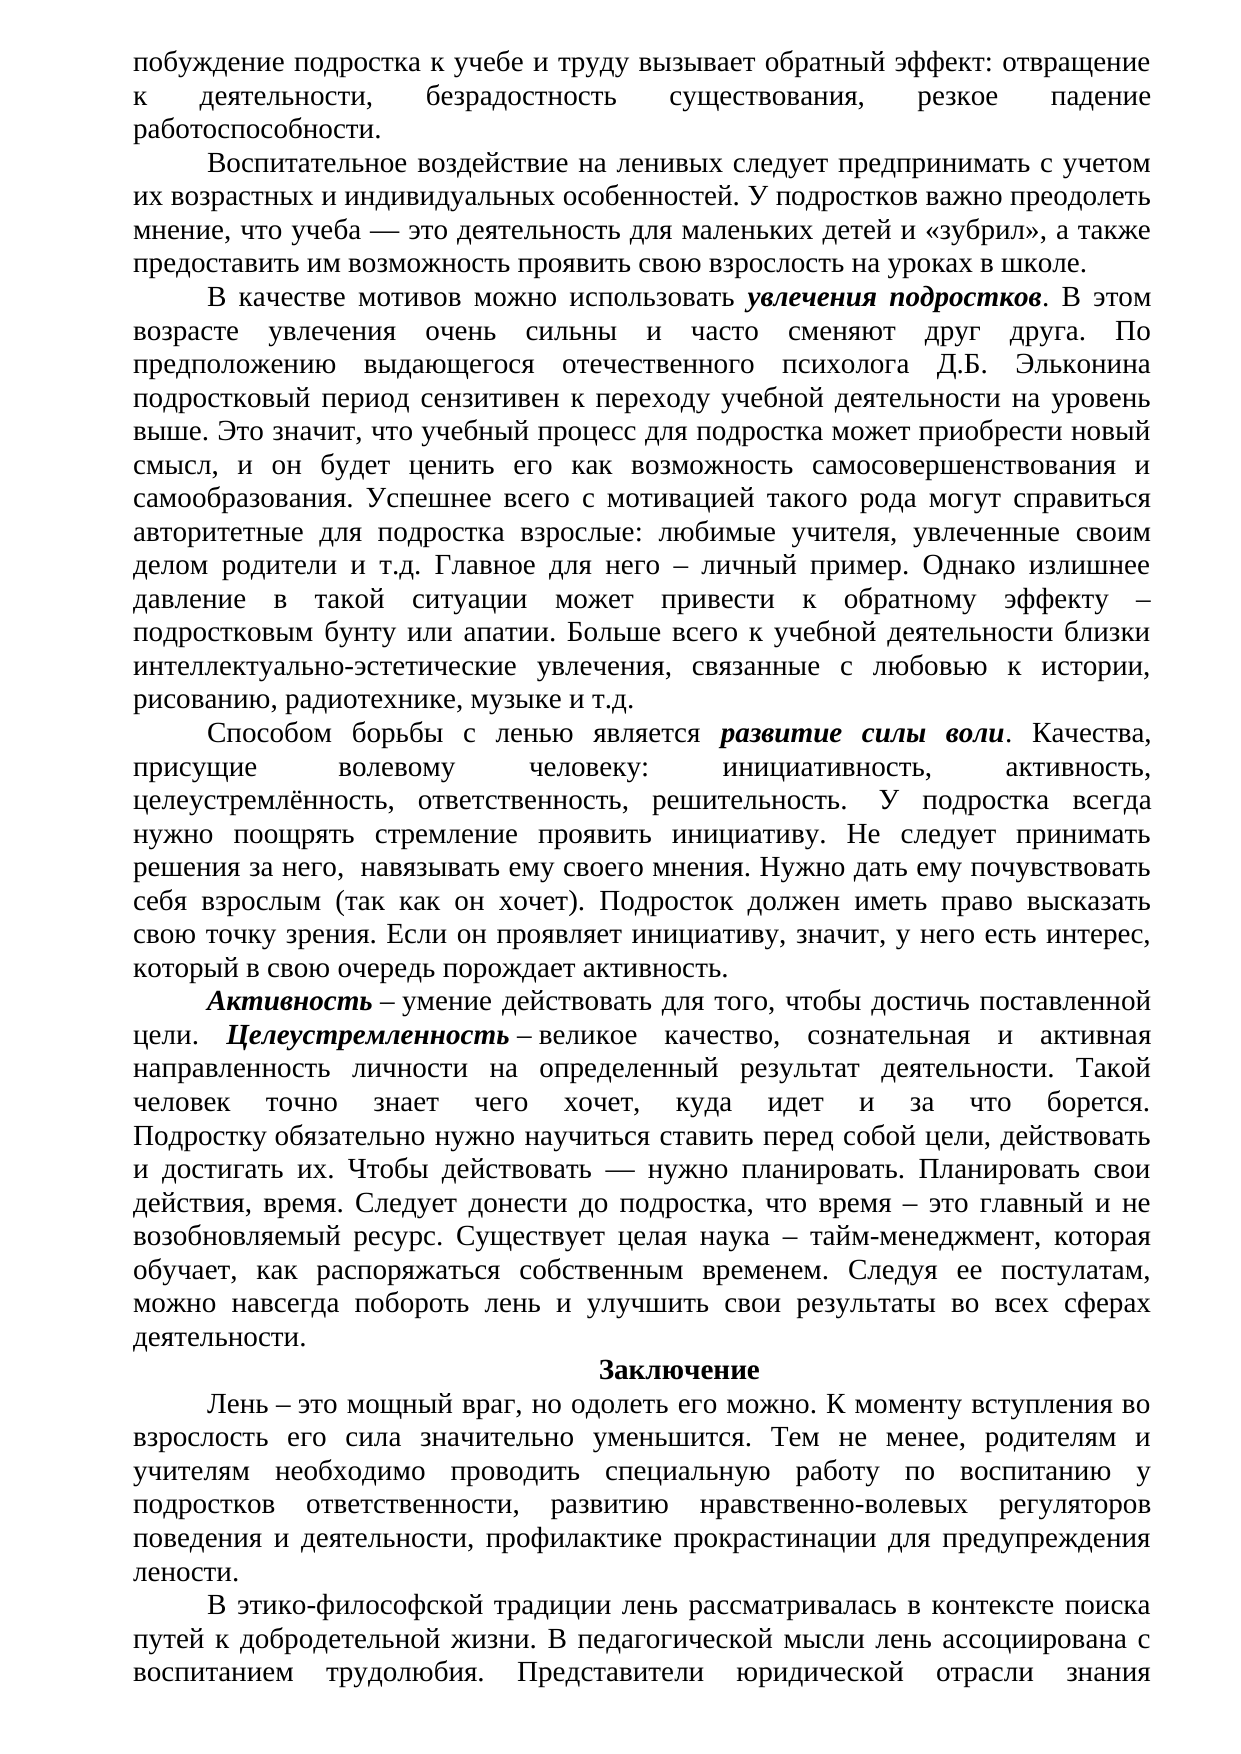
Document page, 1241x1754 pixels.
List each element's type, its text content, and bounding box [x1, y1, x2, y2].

text Заключение [133, 1352, 1152, 1386]
text Воспитательное воздействие на ленивых следует предпринимать с учетом их возрастных и индивидуальных особенностей. У подростков важно преодолеть мнение, что учеба — это деятельность для маленьких детей и «зубрил», а также предоставить им возможность проявить свою взрослость на уроках в школе. [133, 145, 1152, 279]
text Лень – это мощный враг, но одолеть его можно. К моменту вступления во взрослость его сила значительно уменьшится. Тем не менее, родителям и учителям необходимо проводить специальную работу по воспитанию у подростков ответственности, развитию нравственно-волевых регуляторов поведения и деятельности, профилактике прокрастинации для предупреждения лености. [133, 1386, 1152, 1587]
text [133, 44, 1152, 145]
text В качестве мотивов можно использовать увлечения подростков. В этом возрасте увлечения очень сильны и часто сменяют друг друга. По предположению выдающегося отечественного психолога Д.Б. Эльконина подростковый период сензитивен к переходу учебной деятельности на уровень выше. Это значит, что учебный процесс для подростка может приобрести новый смысл, и он будет ценить его как возможность самосовершенствования и самообразования. Успешнее всего с мотивацией такого рода могут справиться авторитетные для подростка взрослые: любимые учителя, увлеченные своим делом родители и т.д. Главное для него – личный пример. Однако излишнее давление в такой ситуации может привести к обратному эффекту – подростковым бунту или апатии. Больше всего к учебной деятельности близки интеллектуально-эстетические увлечения, связанные с любовью к истории, рисованию, радиотехнике, музыке и т.д. [133, 279, 1152, 715]
text Способом борьбы с ленью является развитие силы воли. Качества, присущие волевому человеку: инициативность, активность, целеустремлённость, ответственность, решительность. У подростка всегда нужно поощрять стремление проявить инициативу. Не следует принимать решения за него, навязывать ему своего мнения. Нужно дать ему почувствовать себя взрослым (так как он хочет). Подросток должен иметь право высказать свою точку зрения. Если он проявляет инициативу, значит, у него есть интерес, который в свою очередь порождает активность. [133, 715, 1152, 983]
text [133, 1587, 1152, 1688]
text Активность – умение действовать для того, чтобы достичь поставленной цели. Целеустремленность – великое качество, сознательная и активная направленность личности на определенный результат деятельности. Такой человек точно знает чего хочет, куда идет и за что борется. Подростку обязательно нужно научиться ставить перед собой цели, действовать и достигать их. Чтобы действовать — нужно планировать. Планировать свои действия, время. Следует донести до подростка, что время – это главный и не возобновляемый ресурс. Существует целая наука – тайм-менеджмент, которая обучает, как распоряжаться собственным временем. Следуя ее постулатам, можно навсегда побороть лень и улучшить свои результаты во всех сферах деятельности. [133, 983, 1152, 1352]
